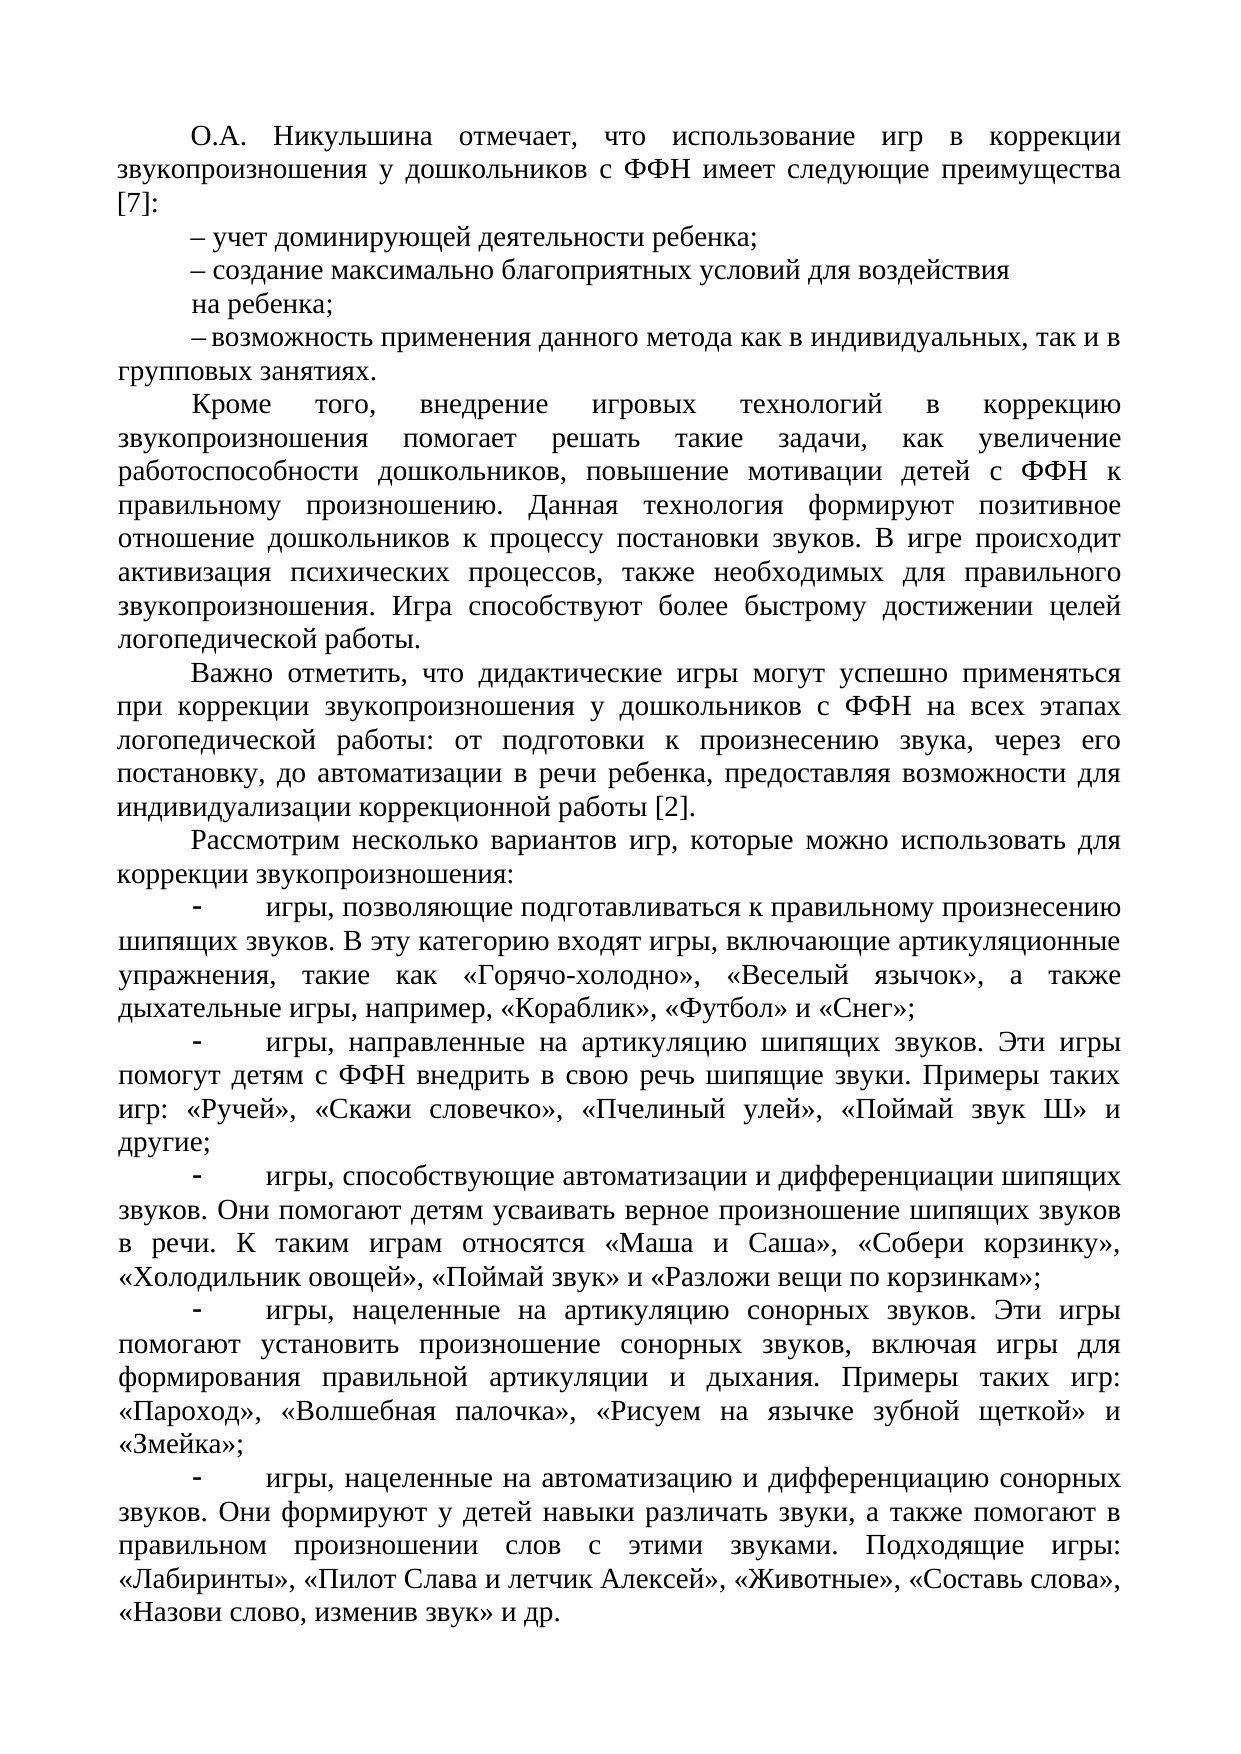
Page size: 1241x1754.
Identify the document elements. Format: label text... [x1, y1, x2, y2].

list игры, позволяющие подготавливаться к правильному произнесению шипящих звуков. В эту категорию входят игры, включающие артикуляционные упражнения, такие как «Горячо-холодно», «Веселый язычок», а также дыхательные игры, например, «Кораблик», «Футбол» и «Снег»; [118, 889, 1122, 1024]
list игры, способствующие автоматизации и дифференциации шипящих звуков. Они помогают детям усваивать верное произношение шипящих звуков в речи. К таким играм относятся «Маша и Саша», «Собери корзинку», «Холодильник овощей», «Поймай звук» и «Разложи вещи по корзинкам»; [118, 1158, 1122, 1292]
text на ребенка; [118, 286, 1122, 319]
text – возможность применения данного метода как в индивидуальных, так и в групповых занятиях. [118, 319, 1122, 386]
text О.А. Никульшина отмечает, что использование игр в коррекции звукопроизношения у дошкольников с ФФН имеет следующие преимущества [7]: [117, 118, 1122, 219]
list игры, нацеленные на артикуляцию сонорных звуков. Эти игры помогают установить произношение сонорных звуков, включая игры для формирования правильной артикуляции и дыхания. Примеры таких игр: «Пароход», «Волшебная палочка», «Рисуем на язычке зубной щеткой» и «Змейка»; [118, 1292, 1122, 1460]
text – учет доминирующей деятельности ребенка; [117, 219, 1122, 252]
list игры, направленные на артикуляцию шипящих звуков. Эти игры помогут детям с ФФН внедрить в свою речь шипящие звуки. Примеры таких игр: «Ручей», «Скажи словечко», «Пчелиный улей», «Поймай звук Ш» и другие; [118, 1024, 1122, 1158]
text Рассмотрим несколько вариантов игр, которые можно использовать для коррекции звукопроизношения: [117, 822, 1122, 889]
text Важно отметить, что дидактические игры могут успешно применяться при коррекции звукопроизношения у дошкольников с ФФН на всех этапах логопедической работы: от подготовки к произнесению звука, через его постановку, до автоматизации в речи ребенка, предоставляя возможности для индивидуализации коррекционной работы [2]. [117, 655, 1122, 822]
text – создание максимально благоприятных условий для воздействия [117, 252, 1122, 286]
text Кроме того, внедрение игровых технологий в коррекцию звукопроизношения помогает решать такие задачи, как увеличение работоспособности дошкольников, повышение мотивации детей с ФФН к правильному произношению. Данная технология формируют позитивное отношение дошкольников к процессу постановки звуков. В игре происходит активизация психических процессов, также необходимых для правильного звукопроизношения. Игра способствуют более быстрому достижении целей логопедической работы. [118, 386, 1122, 655]
list игры, нацеленные на автоматизацию и дифференциацию сонорных звуков. Они формируют у детей навыки различать звуки, а также помогают в правильном произношении слов с этими звуками. Подходящие игры: «Лабиринты», «Пилот Слава и летчик Алексей», «Животные», «Составь слова», «Назови слово, изменив звук» и др. [118, 1460, 1122, 1628]
